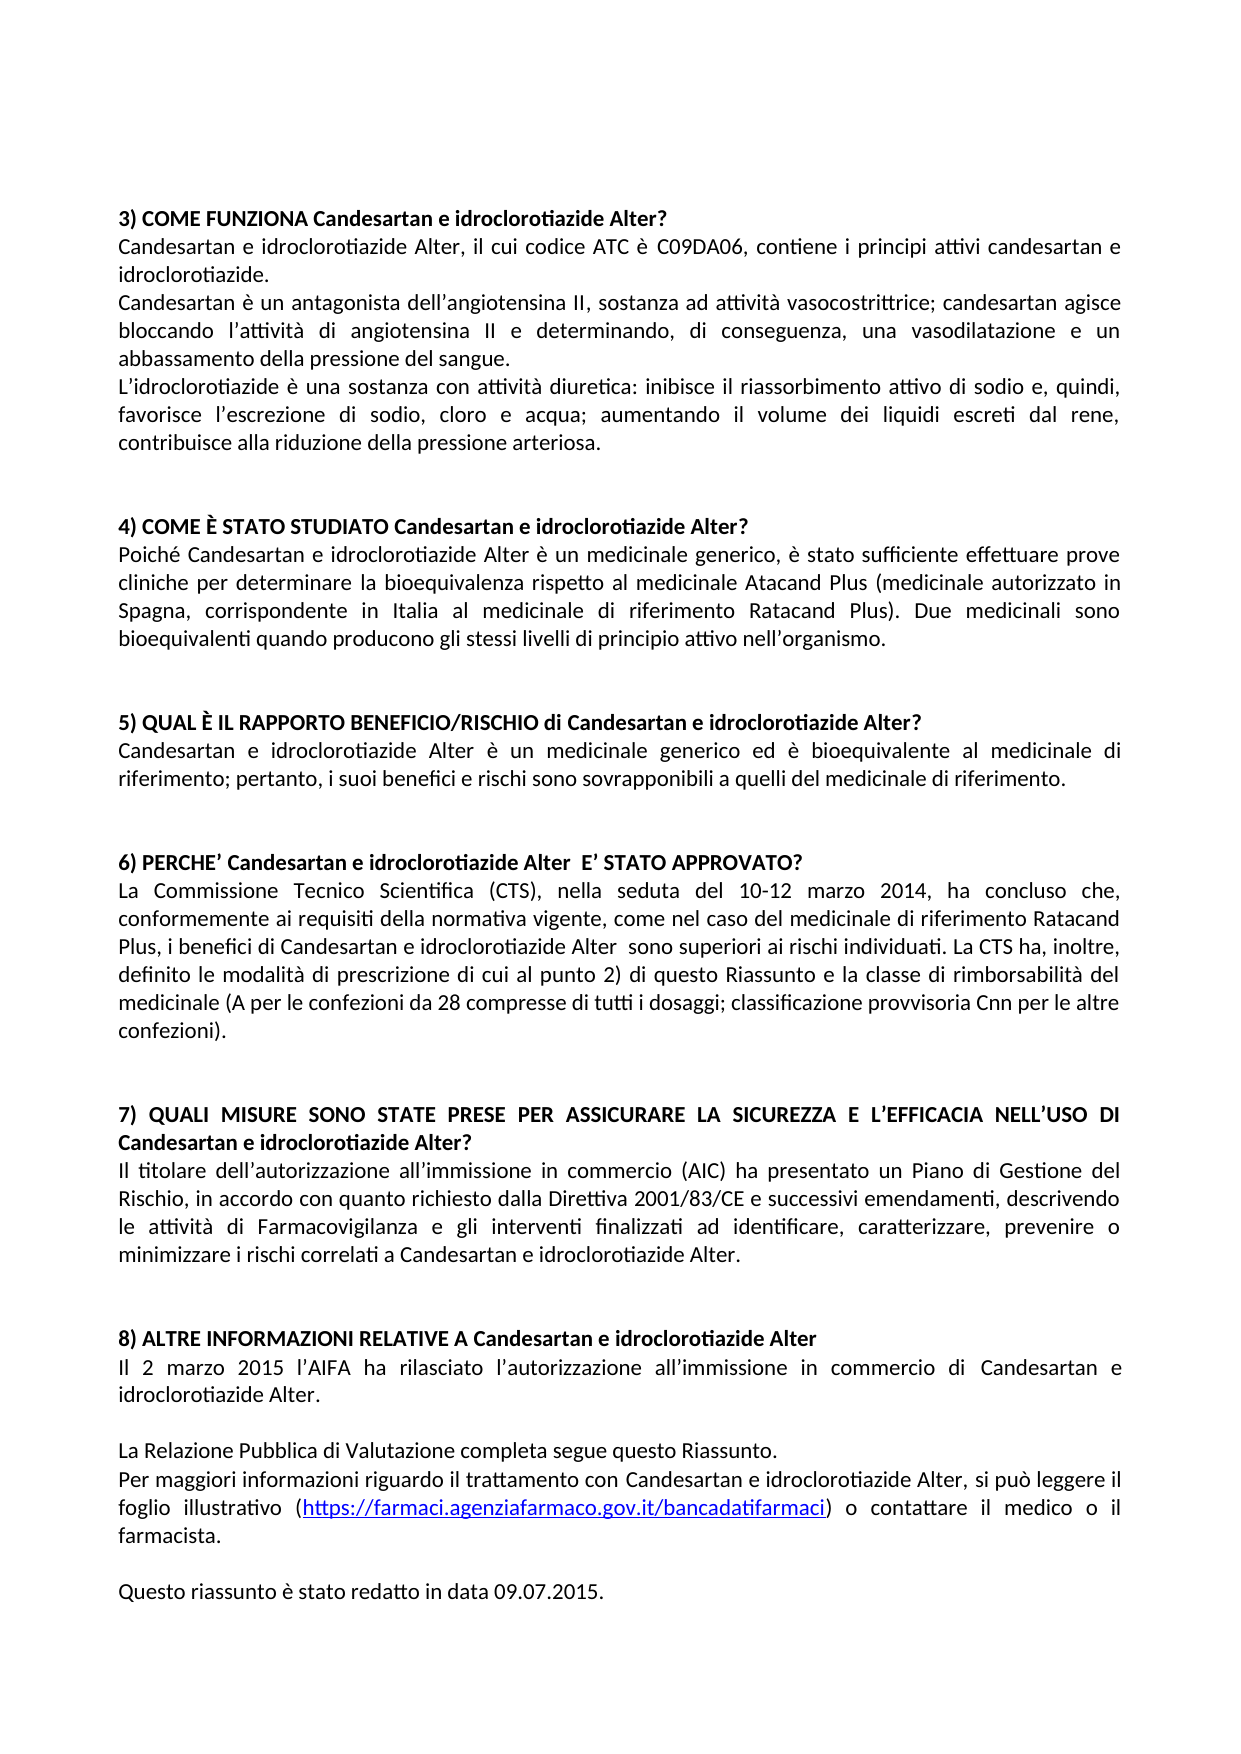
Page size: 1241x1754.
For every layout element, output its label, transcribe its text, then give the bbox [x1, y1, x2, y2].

text 5) QUAL È IL RAPPORTO BENEFICIO/RISCHIO di Candesartan e idroclorotiazide Alter? [118, 708, 1122, 736]
text 7) QUALI MISURE SONO STATE PRESE PER ASSICURARE LA SICUREZZA E L’EFFICACIA NELL’USO DI Candesartan e idroclorotiazide Alter? [118, 1100, 1122, 1156]
text Per maggiori informazioni riguardo il trattamento con Candesartan e idroclorotiazide Alter, si può leggere il foglio illustrativo (https://farmaci.agenziafarmaco.gov.it/bancadatifarmaci) o contattare il medico o il farmacista. [118, 1465, 1122, 1549]
text Il titolare dell’autorizzazione all’immissione in commercio (AIC) ha presentato un Piano di Gestione del Rischio, in accordo con quanto richiesto dalla Direttiva 2001/83/CE e successivi emendamenti, descrivendo le attività di Farmacovigilanza e gli interventi finalizzati ad identificare, caratterizzare, prevenire o minimizzare i rischi correlati a Candesartan e idroclorotiazide Alter. [118, 1156, 1122, 1268]
text Candesartan e idroclorotiazide Alter, il cui codice ATC è C09DA06, contiene i principi attivi candesartan e idroclorotiazide. [118, 232, 1122, 288]
text Candesartan e idroclorotiazide Alter è un medicinale generico ed è bioequivalente al medicinale di riferimento; pertanto, i suoi benefici e rischi sono sovrapponibili a quelli del medicinale di riferimento. [118, 736, 1122, 792]
text 6) PERCHE’ Candesartan e idroclorotiazide Alter E’ STATO APPROVATO? [118, 848, 1122, 876]
text Candesartan è un antagonista dell’angiotensina II, sostanza ad attività vasocostrittrice; candesartan agisce bloccando l’attività di angiotensina II e determinando, di conseguenza, una vasodilatazione e un abbassamento della pressione del sangue. [118, 288, 1122, 372]
text 8) ALTRE INFORMAZIONI RELATIVE A Candesartan e idroclorotiazide Alter [118, 1324, 1122, 1353]
text La Commissione Tecnico Scientifica (CTS), nella seduta del 10-12 marzo 2014, ha concluso che, conformemente ai requisiti della normativa vigente, come nel caso del medicinale di riferimento Ratacand Plus, i benefici di Candesartan e idroclorotiazide Alter sono superiori ai rischi individuati. La CTS ha, inoltre, definito le modalità di prescrizione di cui al punto 2) di questo Riassunto e la classe di rimborsabilità del medicinale (A per le confezioni da 28 compresse di tutti i dosaggi; classificazione provvisoria Cnn per le altre confezioni). [118, 876, 1122, 1044]
text Poiché Candesartan e idroclorotiazide Alter è un medicinale generico, è stato sufficiente effettuare prove cliniche per determinare la bioequivalenza rispetto al medicinale Atacand Plus (medicinale autorizzato in Spagna, corrispondente in Italia al medicinale di riferimento Ratacand Plus). Due medicinali sono bioequivalenti quando producono gli stessi livelli di principio attivo nell’organismo. [118, 540, 1122, 652]
text Il 2 marzo 2015 l’AIFA ha rilasciato l’autorizzazione all’immissione in commercio di Candesartan e idroclorotiazide Alter. [118, 1353, 1122, 1409]
text L’idroclorotiazide è una sostanza con attività diuretica: inibisce il riassorbimento attivo di sodio e, quindi, favorisce l’escrezione di sodio, cloro e acqua; aumentando il volume dei liquidi escreti dal rene, contribuisce alla riduzione della pressione arteriosa. [118, 372, 1122, 456]
text La Relazione Pubblica di Valutazione completa segue questo Riassunto. [118, 1437, 1122, 1465]
text Questo riassunto è stato redatto in data 09.07.2015. [118, 1577, 1122, 1605]
text 3) COME FUNZIONA Candesartan e idroclorotiazide Alter? [118, 204, 1122, 232]
text 4) COME È STATO STUDIATO Candesartan e idroclorotiazide Alter? [118, 512, 1122, 540]
